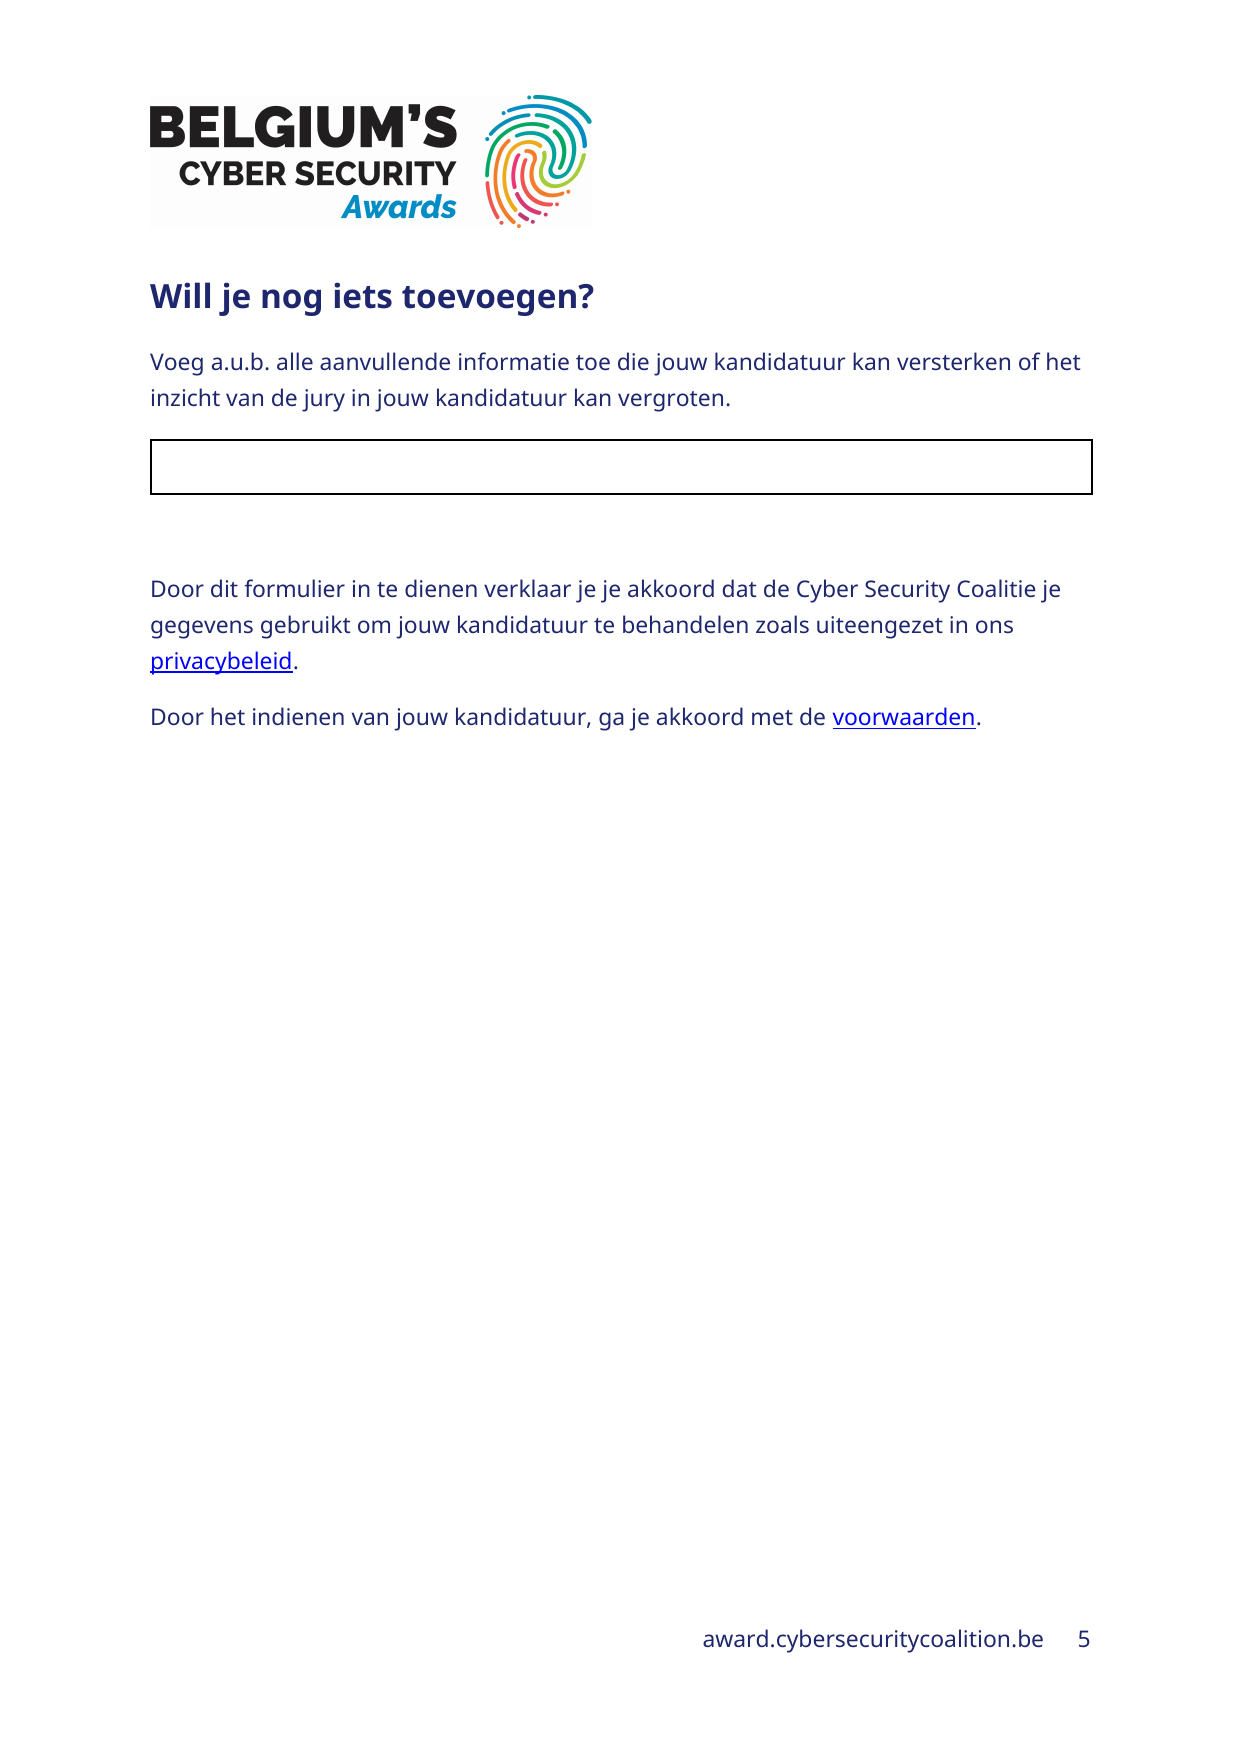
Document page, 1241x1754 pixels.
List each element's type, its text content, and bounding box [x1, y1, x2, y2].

text Door het indienen van jouw kandidatuur, ga je akkoord met de voorwaarden. [150, 701, 1090, 733]
text Door dit formulier in te dienen verklaar je je akkoord dat de Cyber Security Coalitie je gegevens gebruikt om jouw kandidatuur te behandelen zoals uiteengezet in ons privacybeleid. [150, 573, 1090, 676]
table_header [152, 441, 1091, 493]
subtitle Will je nog iets toevoegen? [150, 273, 1090, 318]
picture [150, 95, 592, 228]
text Voeg a.u.b. alle aanvullende informatie toe die jouw kandidatuur kan versterken of het inzicht van de jury in jouw kandidatuur kan vergroten. [150, 346, 1090, 413]
